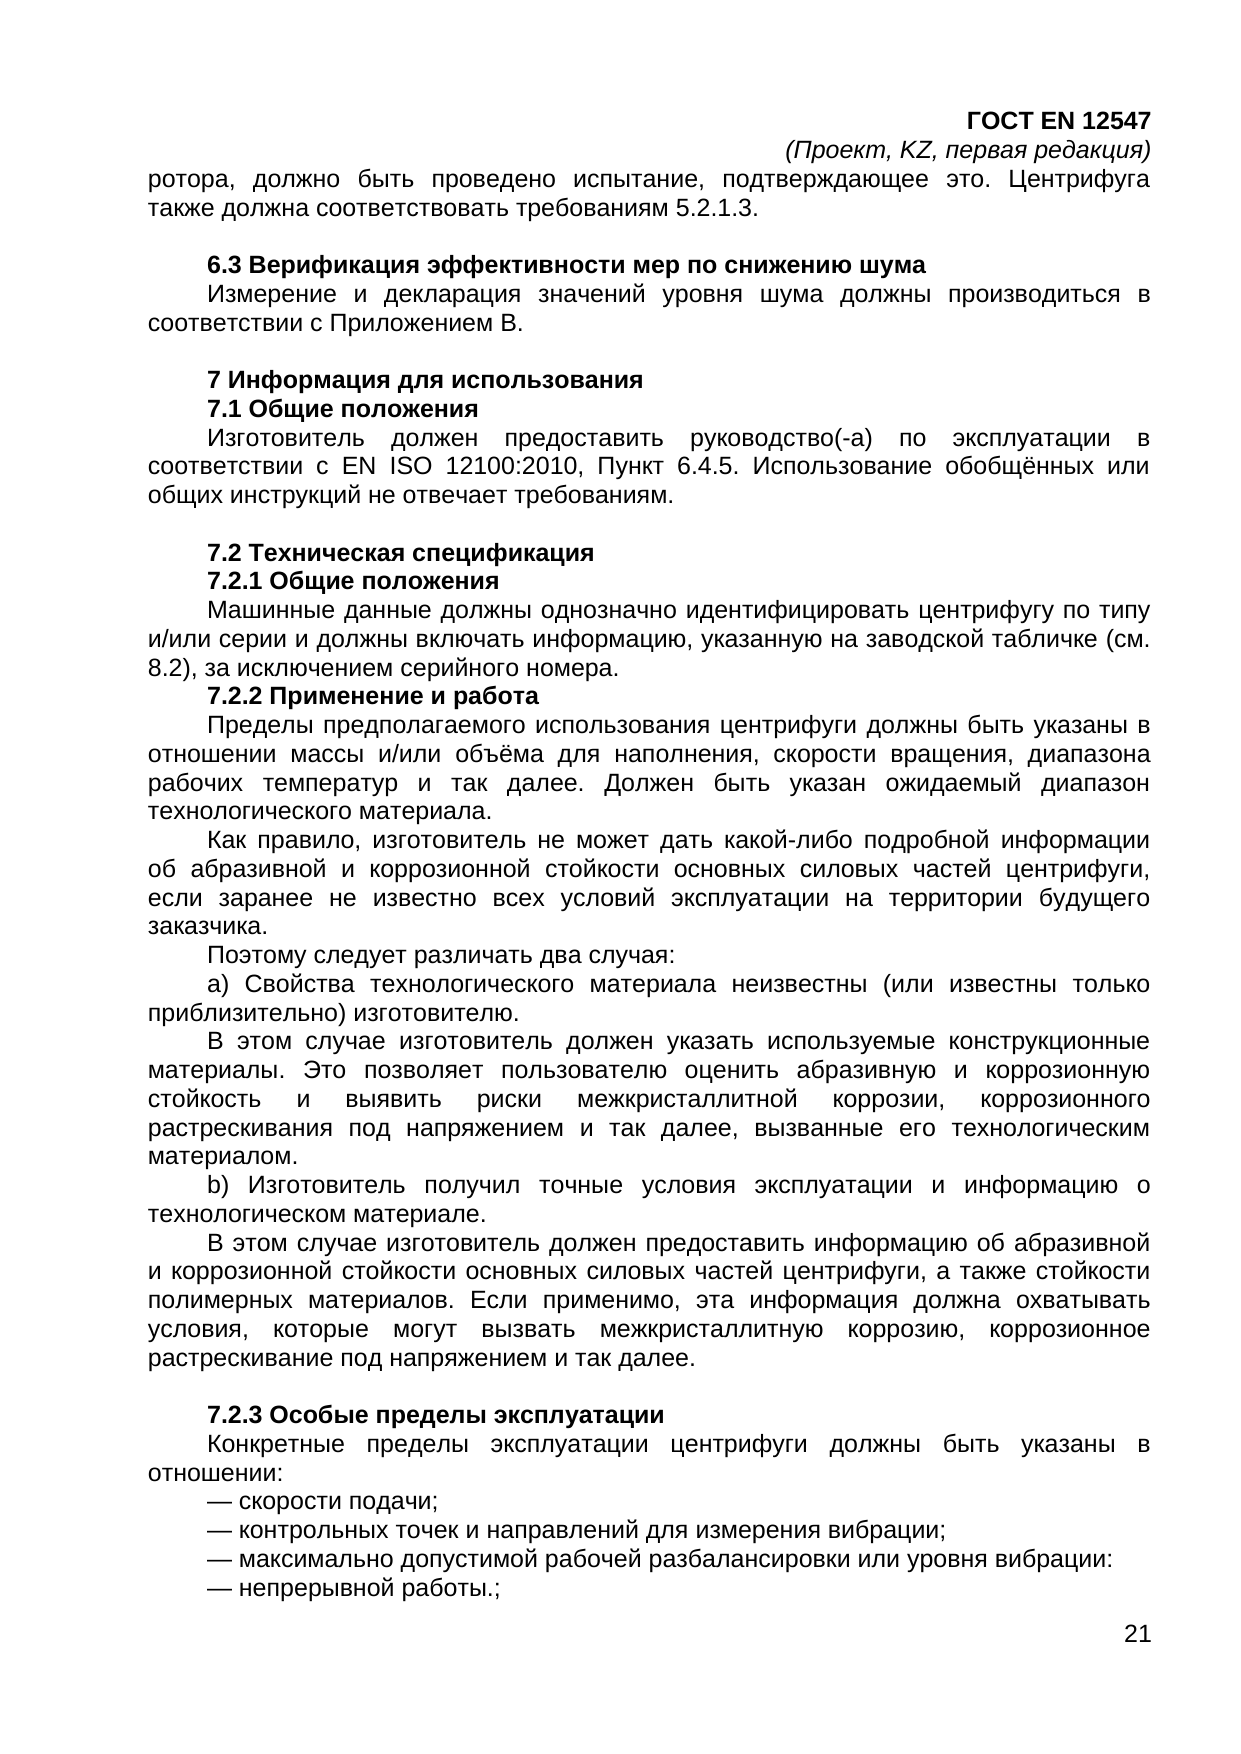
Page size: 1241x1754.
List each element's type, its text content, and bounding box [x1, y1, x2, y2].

text 7.2.3 Особые пределы эксплуатации [148, 1400, 1152, 1429]
text 7.2.2 Применение и работа [148, 681, 1152, 710]
text Машинные данные должны однозначно идентифицировать центрифугу по типу и/или серии и должны включать информацию, указанную на заводской табличке (см. 8.2), за исключением серийного номера. [148, 595, 1152, 681]
text Как правило, изготовитель не может дать какой-либо подробной информации об абразивной и коррозионной стойкости основных силовых частей центрифуги, если заранее не известно всех условий эксплуатации на территории будущего заказчика. [148, 825, 1152, 940]
text Пределы предполагаемого использования центрифуги должны быть указаны в отношении массы и/или объёма для наполнения, скорости вращения, диапазона рабочих температур и так далее. Должен быть указан ожидаемый диапазон технологического материала. [148, 710, 1152, 825]
text Поэтому следует различать два случая: [148, 940, 1152, 969]
text — скорости подачи; [148, 1486, 1152, 1515]
text a) Свойства технологического материала неизвестны (или известны только приблизительно) изготовителю. [148, 969, 1152, 1026]
text Изготовитель должен предоставить руководство(-а) по эксплуатации в соответствии с EN ISO 12100:2010, Пункт 6.4.5. Использование обобщённых или общих инструкций не отвечает требованиям. [148, 422, 1152, 509]
text Измерение и декларация значений уровня шума должны производиться в соответствии с Приложением В. [148, 279, 1152, 336]
text В этом случае изготовитель должен предоставить информацию об абразивной и коррозионной стойкости основных силовых частей центрифуги, а также стойкости полимерных материалов. Если применимо, эта информация должна охватывать условия, которые могут вызвать межкристаллитную коррозию, коррозионное растрескивание под напряжением и так далее. [148, 1227, 1152, 1371]
text 7 Информация для использования [148, 365, 1152, 394]
text — максимально допустимой рабочей разбалансировки или уровня вибрации: [148, 1544, 1152, 1572]
text 6.3 Верификация эффективности мер по снижению шума [148, 250, 1152, 279]
text 7.2 Техническая спецификация [148, 537, 1152, 566]
text — контрольных точек и направлений для измерения вибрации; [148, 1515, 1152, 1544]
text 7.1 Общие положения [148, 394, 1152, 422]
text В этом случае изготовитель должен указать используемые конструкционные материалы. Это позволяет пользователю оценить абразивную и коррозионную стойкость и выявить риски межкристаллитной коррозии, коррозионного растрескивания под напряжением и так далее, вызванные его технологическим материалом. [148, 1026, 1152, 1170]
text Конкретные пределы эксплуатации центрифуги должны быть указаны в отношении: [148, 1429, 1152, 1486]
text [148, 164, 1152, 221]
text b) Изготовитель получил точные условия эксплуатации и информацию о технологическом материале. [148, 1170, 1152, 1227]
text — непрерывной работы.; [148, 1572, 1152, 1601]
text 7.2.1 Общие положения [148, 566, 1152, 595]
